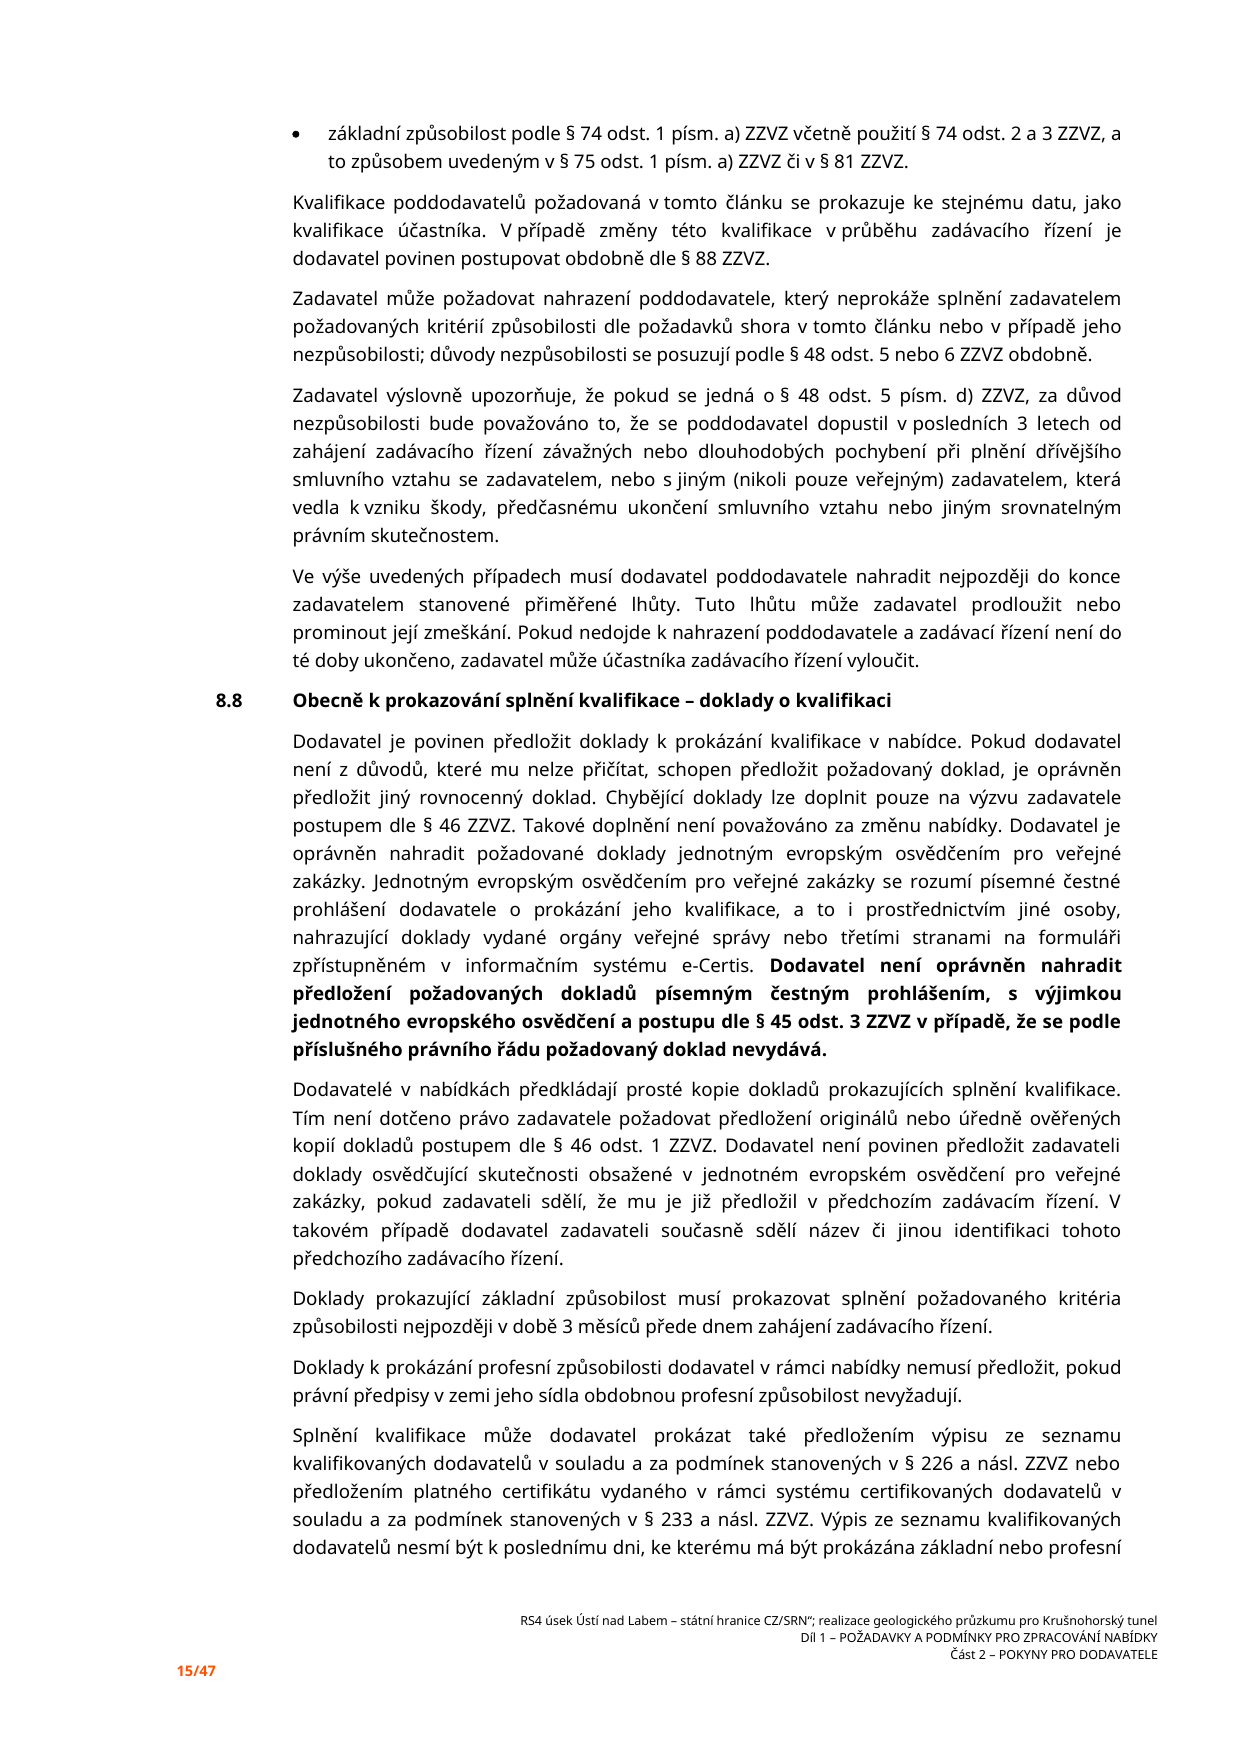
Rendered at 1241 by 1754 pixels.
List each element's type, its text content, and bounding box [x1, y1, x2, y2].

text Ve výše uvedených případech musí dodavatel poddodavatele nahradit nejpozději do konce zadavatelem stanovené přiměřené lhůty. Tuto lhůtu může zadavatel prodloužit nebo prominout její zmeškání. Pokud nedojde k nahrazení poddodavatele a zadávací řízení není do té doby ukončeno, zadavatel může účastníka zadávacího řízení vyloučit. [292, 563, 1122, 672]
text Doklady prokazující základní způsobilost musí prokazovat splnění požadovaného kritéria způsobilosti nejpozději v době 3 měsíců přede dnem zahájení zadávacího řízení. [292, 1285, 1122, 1339]
text Obecně k prokazování splnění kvalifikace – doklady o kvalifikaci [216, 687, 1122, 713]
text Doklady k prokázání profesní způsobilosti dodavatel v rámci nabídky nemusí předložit, pokud právní předpisy v zemi jeho sídla obdobnou profesní způsobilost nevyžadují. [292, 1354, 1122, 1407]
text Zadavatel výslovně upozorňuje, že pokud se jedná o § 48 odst. 5 písm. d) ZZVZ, za důvod nezpůsobilosti bude považováno to, že se poddodavatel dopustil v posledních 3 letech od zahájení zadávacího řízení závažných nebo dlouhodobých pochybení při plnění dřívějšího smluvního vztahu se zadavatelem, nebo s jiným (nikoli pouze veřejným) zadavatelem, která vedla k vzniku škody, předčasnému ukončení smluvního vztahu nebo jiným srovnatelným právním skutečnostem. [292, 382, 1122, 548]
text Kvalifikace poddodavatelů požadovaná v tomto článku se prokazuje ke stejnému datu, jako kvalifikace účastníka. V případě změny této kvalifikace v průběhu zadávacího řízení je dodavatel povinen postupovat obdobně dle § 88 ZZVZ. [292, 189, 1122, 271]
text Dodavatel je povinen předložit doklady k prokázání kvalifikace v nabídce. Pokud dodavatel není z důvodů, které mu nelze přičítat, schopen předložit požadovaný doklad, je oprávněn předložit jiný rovnocenný doklad. Chybějící doklady lze doplnit pouze na výzvu zadavatele postupem dle § 46 ZZVZ. Takové doplnění není považováno za změnu nabídky. Dodavatel je oprávněn nahradit požadované doklady jednotným evropským osvědčením pro veřejné zakázky. Jednotným evropským osvědčením pro veřejné zakázky se rozumí písemné čestné prohlášení dodavatele o prokázání jeho kvalifikace, a to i prostřednictvím jiné osoby, nahrazující doklady vydané orgány veřejné správy nebo třetími stranami na formuláři zpřístupněném v informačním systému e-Certis. Dodavatel není oprávněn nahradit předložení požadovaných dokladů písemným čestným prohlášením, s výjimkou jednotného evropského osvědčení a postupu dle § 45 odst. 3 ZZVZ v případě, že se podle příslušného právního řádu požadovaný doklad nevydává. [292, 728, 1122, 1062]
text Dodavatelé v nabídkách předkládají prosté kopie dokladů prokazujících splnění kvalifikace. Tím není dotčeno právo zadavatele požadovat předložení originálů nebo úředně ověřených kopií dokladů postupem dle § 46 odst. 1 ZZVZ. Dodavatel není povinen předložit zadavateli doklady osvědčující skutečnosti obsažené v jednotném evropském osvědčení pro veřejné zakázky, pokud zadavateli sdělí, že mu je již předložil v předchozím zadávacím řízení. V takovém případě dodavatel zadavateli současně sdělí název či jinou identifikaci tohoto předchozího zadávacího řízení. [292, 1077, 1122, 1270]
text Zadavatel může požadovat nahrazení poddodavatele, který neprokáže splnění zadavatelem požadovaných kritérií způsobilosti dle požadavků shora v tomto článku nebo v případě jeho nezpůsobilosti; důvody nezpůsobilosti se posuzují podle § 48 odst. 5 nebo 6 ZZVZ obdobně. [292, 286, 1122, 367]
text základní způsobilost podle § 74 odst. 1 písm. a) ZZVZ včetně použití § 74 odst. 2 a 3 ZZVZ, a to způsobem uvedeným v § 75 odst. 1 písm. a) ZZVZ či v § 81 ZZVZ. [292, 121, 1122, 174]
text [292, 1422, 1122, 1560]
